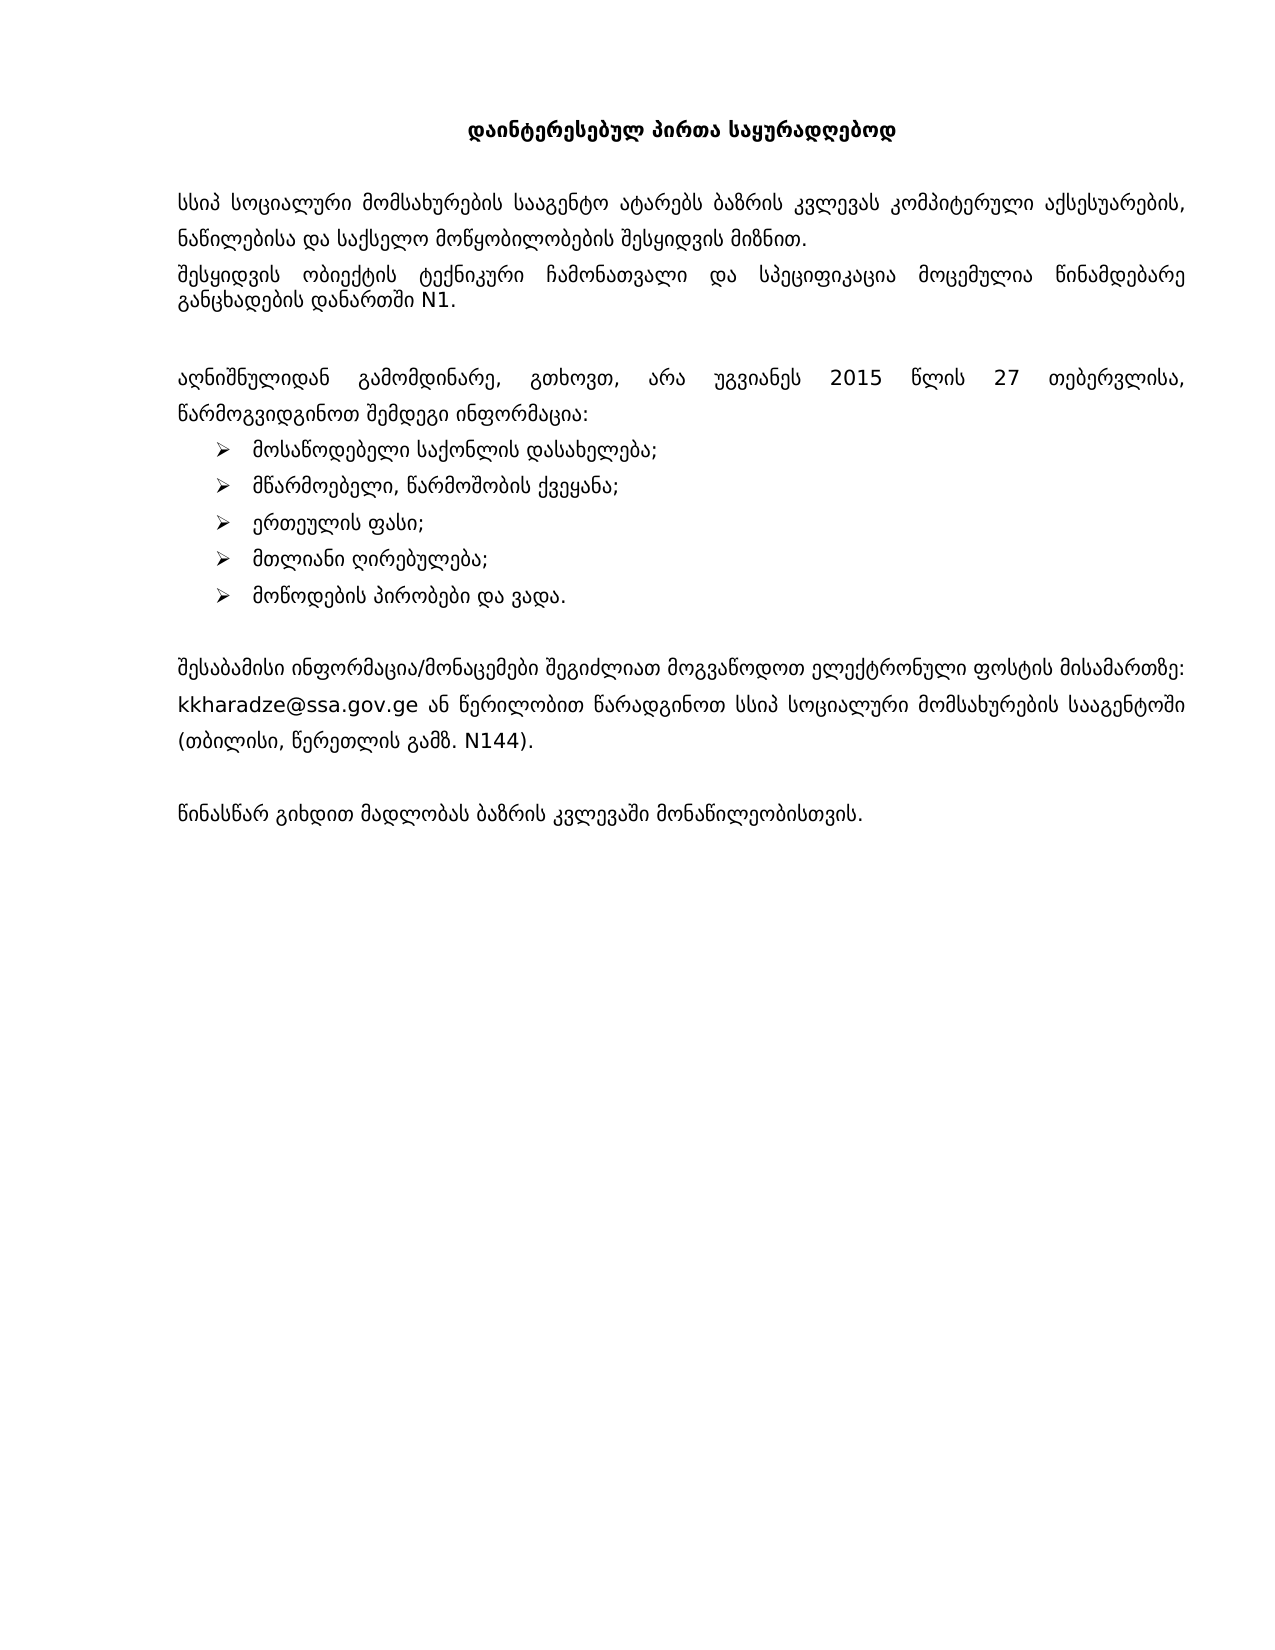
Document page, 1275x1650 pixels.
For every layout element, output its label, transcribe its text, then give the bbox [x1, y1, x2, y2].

text დაინტერესებულ პირთა საყურადღებოდ [177, 118, 1186, 142]
text შესაბამისი ინფორმაცია/მონაცემები შეგიძლიათ მოგვაწოდოთ ელექტრონული ფოსტის მისამართზე: kkharadze@ssa.gov.ge ან წერილობით წარადგინოთ სსიპ სოციალური მომსახურების სააგენტოში (თბილისი, წერეთლის გამზ. N144). [177, 656, 1186, 753]
list მოწოდების პირობები და ვადა. [215, 584, 1186, 608]
text სსიპ სოციალური მომსახურების სააგენტო ატარებს ბაზრის კვლევას კომპიტერული აქსესუარების, ნაწილებისა და საქსელო მოწყობილობების შესყიდვის მიზნით. [177, 191, 1186, 251]
list მწარმოებელი, წარმოშობის ქვეყანა; [215, 474, 1186, 499]
list მთლიანი ღირებულება; [215, 547, 1186, 572]
text აღნიშნულიდან გამომდინარე, გთხოვთ, არა უგვიანეს 2015 წლის 27 თებერვლისა, წარმოგვიდგინოთ შემდეგი ინფორმაცია: [177, 366, 1186, 426]
list მოსაწოდებელი საქონლის დასახელება; [215, 438, 1186, 462]
text წინასწარ გიხდით მადლობას ბაზრის კვლევაში მონაწილეობისთვის. [177, 802, 1186, 826]
text შესყიდვის ობიექტის ტექნიკური ჩამონათვალი და სპეციფიკაცია მოცემულია წინამდებარე განცხადების დანართში N1. [177, 263, 1186, 312]
list ერთეულის ფასი; [215, 511, 1186, 535]
